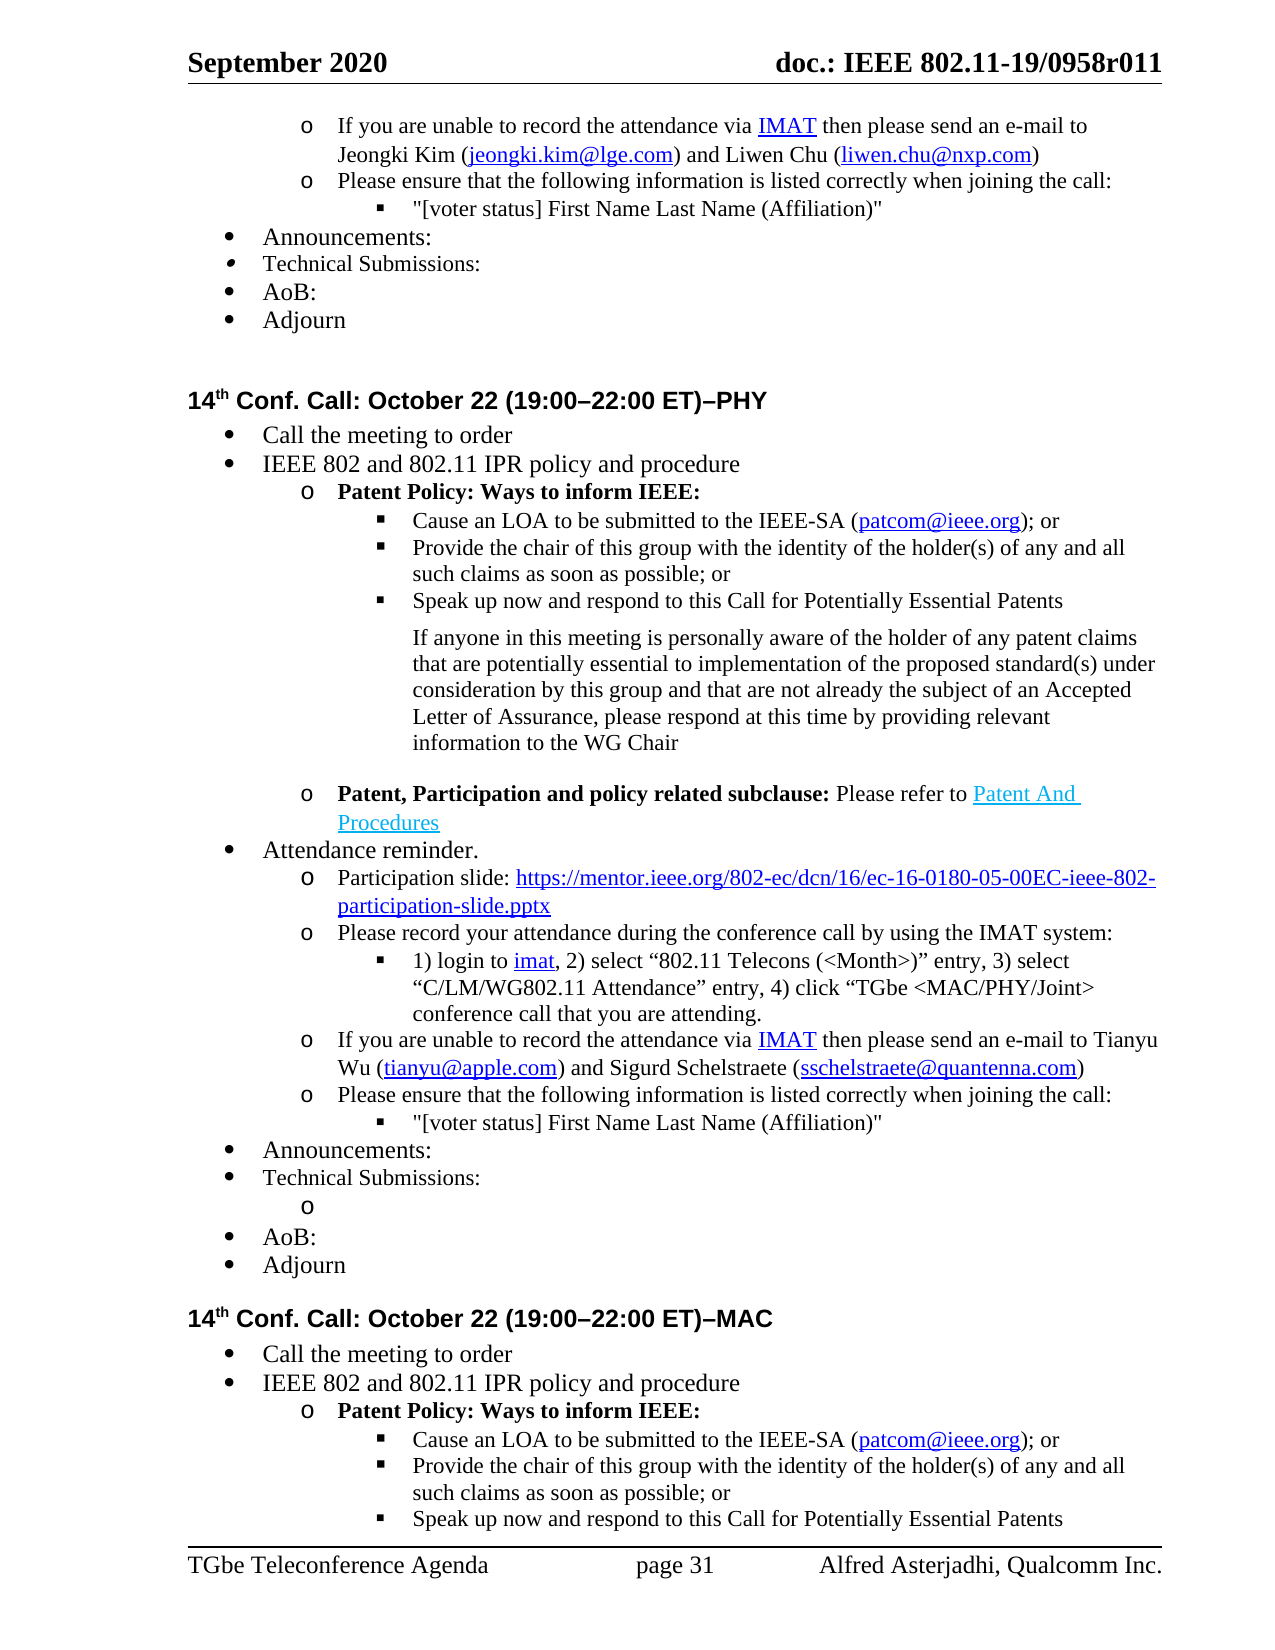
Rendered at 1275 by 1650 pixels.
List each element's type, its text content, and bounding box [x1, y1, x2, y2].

list Adjourn [225, 1251, 1162, 1279]
list Patent, Participation and policy related subclause: Please refer to Patent And Procedures [300, 780, 1162, 835]
list Provide the chair of this group with the identity of the holder(s) of any and all such claims as soon as possible; or [375, 534, 1162, 587]
list IEEE 802 and 802.11 IPR policy and procedure [225, 1368, 1162, 1397]
list "[voter status] First Name Last Name (Affiliation)" [375, 1109, 1162, 1135]
list Participation slide: https://mentor.ieee.org/802-ec/dcn/16/ec-16-0180-05-00EC-ieee-802-participation-slide.pptx [300, 864, 1162, 919]
list Provide the chair of this group with the identity of the holder(s) of any and all such claims as soon as possible; or [375, 1452, 1162, 1506]
list IEEE 802 and 802.11 IPR policy and procedure [225, 449, 1162, 478]
list Call the meeting to order [225, 1339, 1162, 1368]
list Call the meeting to order [225, 421, 1162, 449]
list Technical Submissions: [225, 1164, 1162, 1191]
list AoB: [225, 277, 1162, 306]
list Technical Submissions: [225, 250, 1162, 277]
list If anyone in this meeting is personally aware of the holder of any patent claims that are potentially essential to implementation of the proposed standard(s) under consideration by this group and that are not already the subject of an Accepted Letter of Assurance, please respond at this time by providing relevant information to the WG Chair [412, 624, 1162, 755]
list Patent Policy: Ways to inform IEEE: [300, 1397, 1162, 1426]
list If you are unable to record the attendance via IMAT then please send an e-mail to Jeongki Kim (jeongki.kim@lge.com) and Liwen Chu (liwen.chu@nxp.com) [300, 112, 1162, 167]
subtitle 14th Conf. Call: October 22 (19:00–22:00 ET)–PHY [187, 386, 1162, 414]
list Adjourn [225, 306, 1162, 334]
list "[voter status] First Name Last Name (Affiliation)" [375, 195, 1162, 222]
list Cause an LOA to be submitted to the IEEE-SA (patcom@ieee.org); or [375, 507, 1162, 534]
list Announcements: [225, 222, 1162, 250]
list 1) login to imat, 2) select “802.11 Telecons (<Month>)” entry, 3) select “C/LM/WG802.11 Attendance” entry, 4) click “TGbe <MAC/PHY/Joint> conference call that you are attending. [375, 947, 1162, 1026]
list Please record your attendance during the conference call by using the IMAT system: [300, 919, 1162, 947]
list Speak up now and respond to this Call for Potentially Essential Patents [375, 1506, 1162, 1532]
list AoB: [225, 1222, 1162, 1251]
list Please ensure that the following information is listed correctly when joining the call: [300, 167, 1162, 195]
list Patent Policy: Ways to inform IEEE: [300, 478, 1162, 507]
list If you are unable to record the attendance via IMAT then please send an e-mail to Tianyu Wu (tianyu@apple.com) and Sigurd Schelstraete (sschelstraete@quantenna.com) [300, 1026, 1162, 1081]
list Please ensure that the following information is listed correctly when joining the call: [300, 1081, 1162, 1109]
subtitle 14th Conf. Call: October 22 (19:00–22:00 ET)–MAC [187, 1304, 1162, 1333]
list Attendance reminder. [225, 835, 1162, 864]
list Speak up now and respond to this Call for Potentially Essential Patents [375, 587, 1162, 613]
list Cause an LOA to be submitted to the IEEE-SA (patcom@ieee.org); or [375, 1426, 1162, 1452]
list Announcements: [225, 1135, 1162, 1164]
